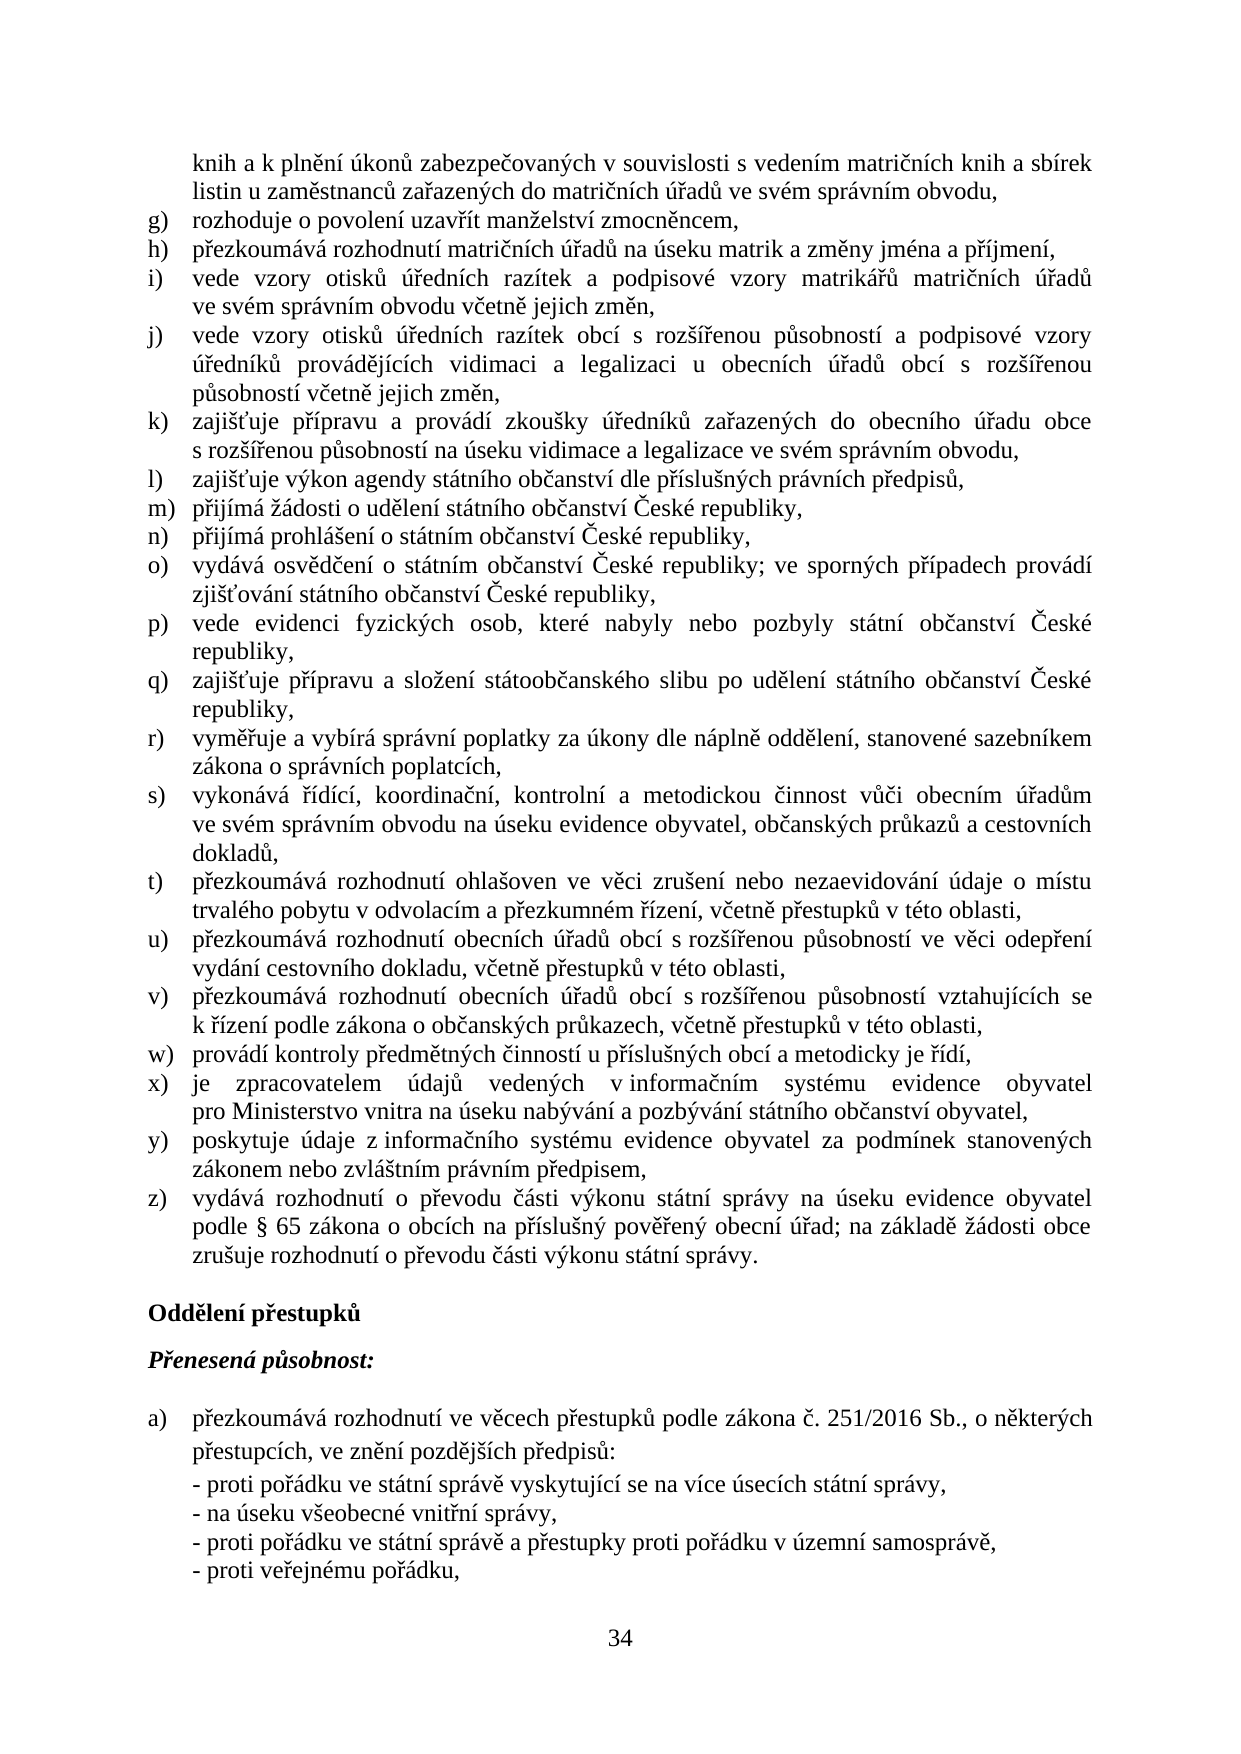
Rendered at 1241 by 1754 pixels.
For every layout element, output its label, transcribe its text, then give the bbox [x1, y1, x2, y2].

text Oddělení přestupků [148, 1298, 1093, 1326]
text - proti pořádku ve státní správě vyskytující se na více úsecích státní správy, [148, 1469, 1093, 1498]
text - na úseku všeobecné vnitřní správy, [148, 1498, 1093, 1527]
list provádí kontroly předmětných činností u příslušných obcí a metodicky je řídí, [148, 1039, 1093, 1068]
list přijímá žádosti o udělení státního občanství České republiky, [148, 493, 1093, 521]
list vykonává řídící, koordinační, kontrolní a metodickou činnost vůči obecním úřadům ve svém správním obvodu na úseku evidence obyvatel, občanských průkazů a cestovních dokladů, [148, 780, 1093, 866]
list přezkoumává rozhodnutí obecních úřadů obcí s rozšířenou působností ve věci odepření vydání cestovního dokladu, včetně přestupků v této oblasti, [148, 924, 1093, 981]
list přijímá prohlášení o státním občanství České republiky, [148, 521, 1093, 550]
list přezkoumává rozhodnutí ve věcech přestupků podle zákona č. 251/2016 Sb., o některých přestupcích, ve znění pozdějších předpisů: [148, 1403, 1093, 1465]
text - proti veřejnému pořádku, [148, 1555, 1093, 1584]
list zajišťuje přípravu a složení státoobčanského slibu po udělení státního občanství České republiky, [148, 665, 1093, 723]
list přezkoumává rozhodnutí matričních úřadů na úseku matrik a změny jména a příjmení, [148, 234, 1093, 263]
list poskytuje údaje z informačního systému evidence obyvatel za podmínek stanovených zákonem nebo zvláštním právním předpisem, [148, 1125, 1093, 1183]
text - proti pořádku ve státní správě a přestupky proti pořádku v územní samosprávě, [148, 1527, 1093, 1555]
list zajišťuje výkon agendy státního občanství dle příslušných právních předpisů, [148, 464, 1093, 493]
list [148, 148, 1093, 205]
list zajišťuje přípravu a provádí zkoušky úředníků zařazených do obecního úřadu obce s rozšířenou působností na úseku vidimace a legalizace ve svém správním obvodu, [148, 406, 1093, 464]
list přezkoumává rozhodnutí ohlašoven ve věci zrušení nebo nezaevidování údaje o místu trvalého pobytu v odvolacím a přezkumném řízení, včetně přestupků v této oblasti, [148, 866, 1093, 924]
list vede vzory otisků úředních razítek a podpisové vzory matrikářů matričních úřadů ve svém správním obvodu včetně jejich změn, [148, 263, 1093, 320]
list rozhoduje o povolení uzavřít manželství zmocněncem, [148, 205, 1093, 234]
list vede vzory otisků úředních razítek obcí s rozšířenou působností a podpisové vzory úředníků provádějících vidimaci a legalizaci u obecních úřadů obcí s rozšířenou působností včetně jejich změn, [148, 320, 1093, 406]
list vede evidenci fyzických osob, které nabyly nebo pozbyly státní občanství České republiky, [148, 608, 1093, 665]
list vydává osvědčení o státním občanství České republiky; ve sporných případech provádí zjišťování státního občanství České republiky, [148, 550, 1093, 608]
list vydává rozhodnutí o převodu části výkonu státní správy na úseku evidence obyvatel podle § 65 zákona o obcích na příslušný pověřený obecní úřad; na základě žádosti obce zrušuje rozhodnutí o převodu části výkonu státní správy. [148, 1183, 1093, 1269]
list přezkoumává rozhodnutí obecních úřadů obcí s rozšířenou působností vztahujících se k řízení podle zákona o občanských průkazech, včetně přestupků v této oblasti, [148, 981, 1093, 1039]
text Přenesená působnost: [148, 1346, 1093, 1374]
list vyměřuje a vybírá správní poplatky za úkony dle náplně oddělení, stanovené sazebníkem zákona o správních poplatcích, [148, 723, 1093, 780]
list je zpracovatelem údajů vedených v informačním systému evidence obyvatel pro Ministerstvo vnitra na úseku nabývání a pozbývání státního občanství obyvatel, [148, 1068, 1093, 1125]
